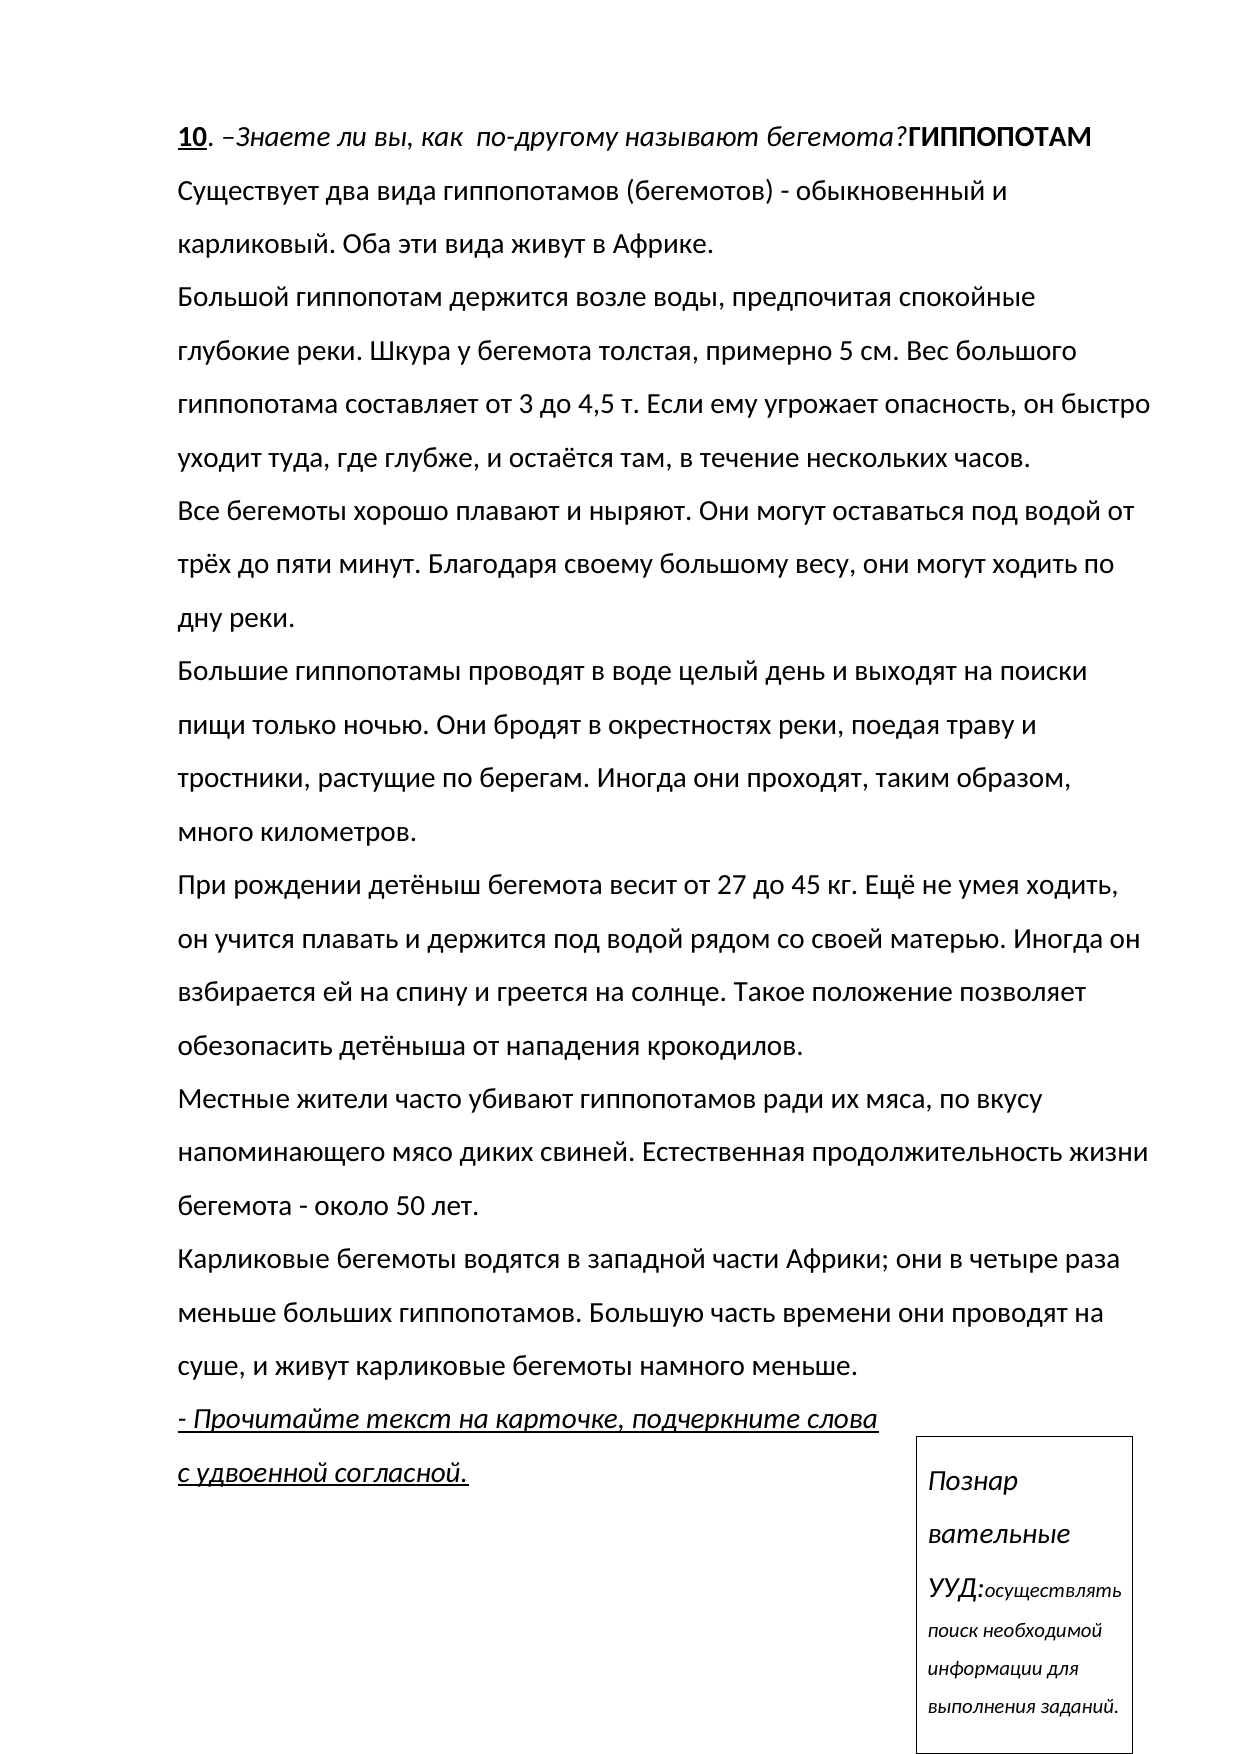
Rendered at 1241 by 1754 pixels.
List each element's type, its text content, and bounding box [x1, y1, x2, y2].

text Карликовые бегемоты водятся в западной части Африки; они в четыре раза меньше больших гиппопотамов. Большую часть времени они проводят на суше, и живут карликовые бегемоты намного меньше. [177, 1240, 1152, 1383]
text Местные жители часто убивают гиппопотамов ради их мяса, по вкусу напоминающего мясо диких свиней. Естественная продолжительность жизни бегемота - около 50 лет. [177, 1080, 1152, 1222]
text 10. –Знаете ли вы, как по-другому называют бегемота?ГИППОПОТАМ [177, 118, 1152, 154]
table_header Познар вательные УУД:осуществлять поиск необходимой информации для выполнения заданий. [917, 1437, 1132, 1753]
text - Прочитайте текст на карточке, подчеркните слова с удвоенной согласной. [177, 1401, 1152, 1490]
text При рождении детёныш бегемота весит от 27 до 45 кг. Ещё не умея ходить, он учится плавать и держится под водой рядом со своей матерью. Иногда он взбирается ей на спину и греется на солнце. Такое положение позволяет обезопасить детёныша от нападения крокодилов. [177, 866, 1152, 1062]
text Существует два вида гиппопотамов (бегемотов) - обыкновенный и карликовый. Оба эти вида живут в Африке. [177, 172, 1152, 261]
text Все бегемоты хорошо плавают и ныряют. Они могут оставаться под водой от трёх до пяти минут. Благодаря своему большому весу, они могут ходить по дну реки. [177, 492, 1152, 635]
text Большие гиппопотамы проводят в воде целый день и выходят на поиски пищи только ночью. Они бродят в окрестностях реки, поедая траву и тростники, растущие по берегам. Иногда они проходят, таким образом, много километров. [177, 652, 1152, 848]
text Большой гиппопотам держится возле воды, предпочитая спокойные глубокие реки. Шкура у бегемота толстая, примерно 5 см. Вес большого гиппопотама составляет от 3 до 4,5 т. Если ему угрожает опасность, он быстро уходит туда, где глубже, и остаётся там, в течение нескольких часов. [177, 278, 1152, 474]
